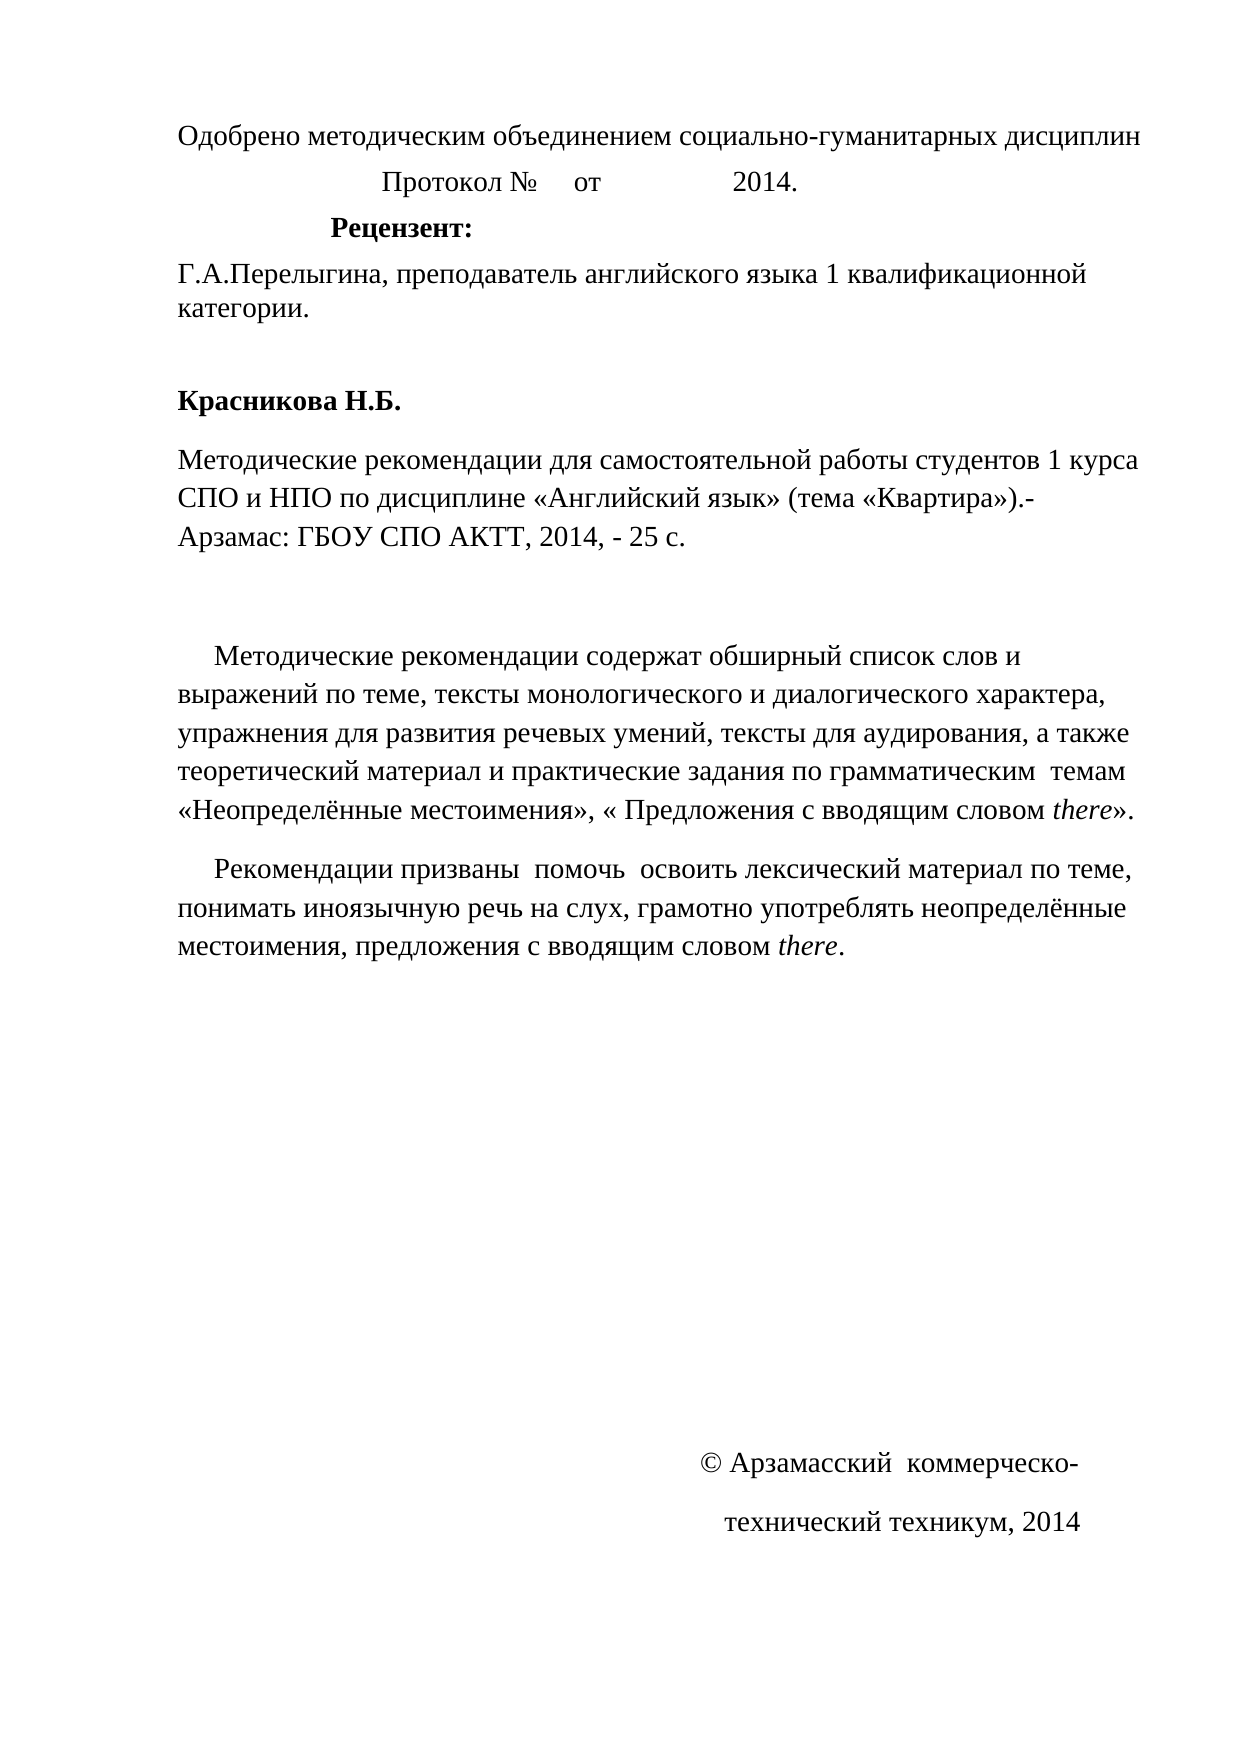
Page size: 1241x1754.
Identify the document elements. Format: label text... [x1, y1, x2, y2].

text Рекомендации призваны помочь освоить лексический материал по теме, понимать иноязычную речь на слух, грамотно употреблять неопределённые местоимения, предложения с вводящим словом there. [177, 851, 1152, 962]
text Одобрено методическим объединением социально-гуманитарных дисциплин [177, 118, 1152, 152]
text Г.А.Перелыгина, преподаватель английского языка 1 квалификационной категории. [177, 256, 1152, 323]
text © Арзамасский коммерческо- [177, 1445, 1152, 1478]
text Красникова Н.Б. [177, 383, 1152, 416]
text Методические рекомендации для самостоятельной работы студентов 1 курса СПО и НПО по дисциплине «Английский язык» (тема «Квартира»).- Арзамас: ГБОУ СПО АКТТ, 2014, - 25 с. [177, 442, 1152, 553]
text Протокол № от 2014. [177, 164, 1152, 198]
text Методические рекомендации содержат обширный список слов и выражений по теме, тексты монологического и диалогического характера, упражнения для развития речевых умений, тексты для аудирования, а также теоретический материал и практические задания по грамматическим темам «Неопределённые местоимения», « Предложения с вводящим словом there». [177, 638, 1152, 826]
text Рецензент: [177, 210, 1152, 244]
text технический техникум, 2014 [177, 1504, 1152, 1538]
